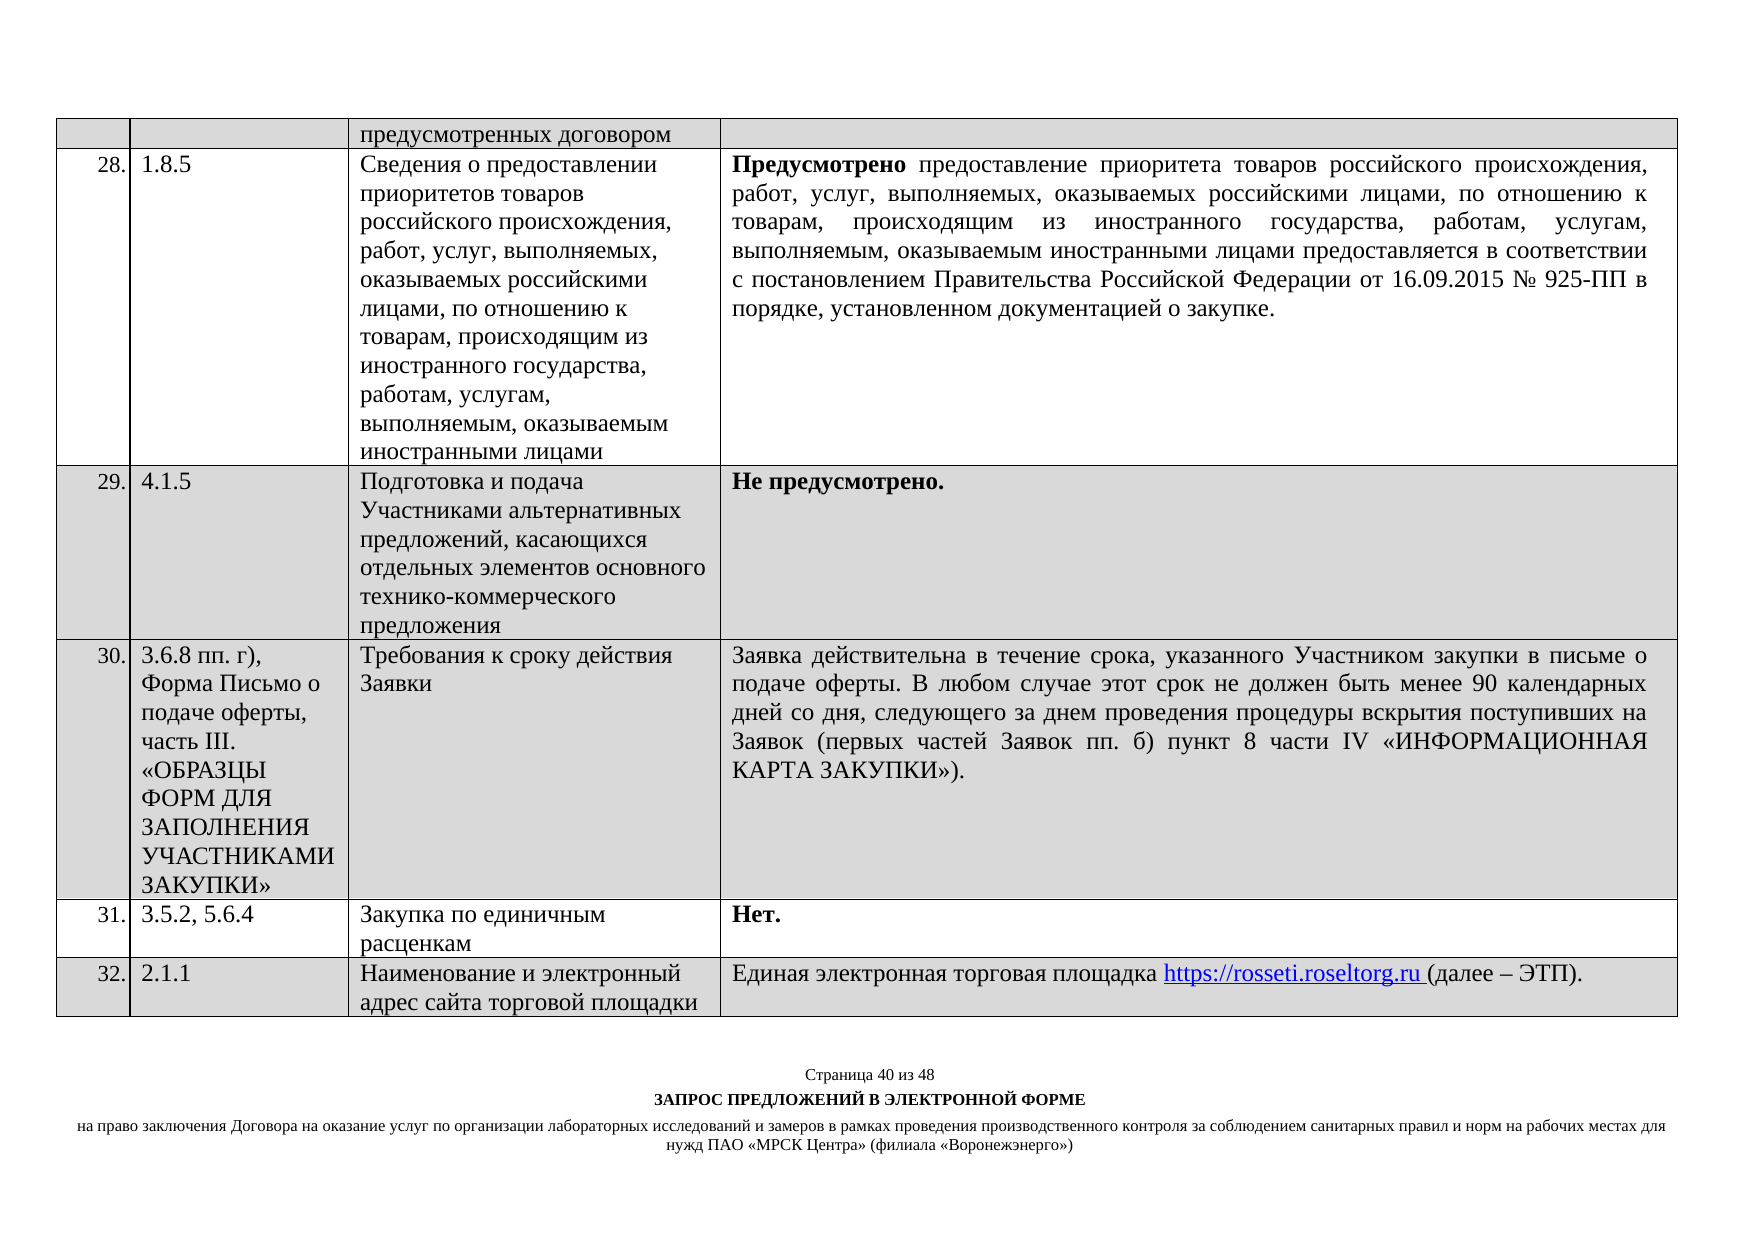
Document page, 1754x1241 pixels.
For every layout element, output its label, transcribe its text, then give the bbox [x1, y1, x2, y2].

table_cell Сведения о предоставлении приоритетов товаров российского происхождения, работ, услуг, выполняемых, оказываемых российскими лицами, по отношению к товарам, происходящим из иностранного государства, работам, услугам, выполняемым, оказываемым иностранными лицами [349, 149, 720, 465]
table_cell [349, 119, 720, 148]
table_cell Заявка действительна в течение срока, указанного Участником закупки в письме о подаче оферты. В любом случае этот срок не должен быть менее 90 календарных дней со дня, следующего за днем проведения процедуры вскрытия поступивших на Заявок (первых частей Заявок пп. б) пункт 8 части IV «ИНФОРМАЦИОННАЯ КАРТА ЗАКУПКИ»). [721, 640, 1677, 898]
table_cell [57, 958, 129, 1016]
table_cell Не предусмотрено. [721, 466, 1677, 639]
table_cell 3.5.2, 5.6.4 [131, 900, 348, 957]
table_cell [57, 640, 129, 898]
table_cell [57, 466, 129, 639]
table_cell Единая электронная торговая площадка https://rosseti.roseltorg.ru (далее – ЭТП). [721, 958, 1677, 1016]
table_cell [721, 119, 1677, 148]
table_cell 6.4.5 [131, 119, 348, 148]
table_cell [57, 149, 129, 465]
table_cell 4.1.5 [131, 466, 348, 639]
table_cell Предусмотрено предоставление приоритета товаров российского происхождения, работ, услуг, выполняемых, оказываемых российскими лицами, по отношению к товарам, происходящим из иностранного государства, работам, услугам, выполняемым, оказываемым иностранными лицами предоставляется в соответствии с постановлением Правительства Российской Федерации от 16.09.2015 № 925-ПП в порядке, установленном документацией о закупке. [721, 149, 1677, 465]
table_cell Требования к сроку действия Заявки [349, 640, 720, 898]
table_cell [57, 900, 129, 957]
table_cell [57, 119, 129, 148]
table_cell Подготовка и подача Участниками альтернативных предложений, касающихся отдельных элементов основного технико-коммерческого предложения [349, 466, 720, 639]
table_cell 1.8.5 [131, 149, 348, 465]
table_cell 3.6.8 пп. г), Форма Письмо о подаче оферты, часть III. «ОБРАЗЦЫ ФОРМ ДЛЯ ЗАПОЛНЕНИЯ УЧАСТНИКАМИ ЗАКУПКИ» [131, 640, 348, 898]
table_cell 2.1.1 [131, 958, 348, 1016]
table_cell Нет. [721, 900, 1677, 957]
table_cell Наименование и электронный адрес сайта торговой площадки [349, 958, 720, 1016]
table_cell Закупка по единичным расценкам [349, 900, 720, 957]
